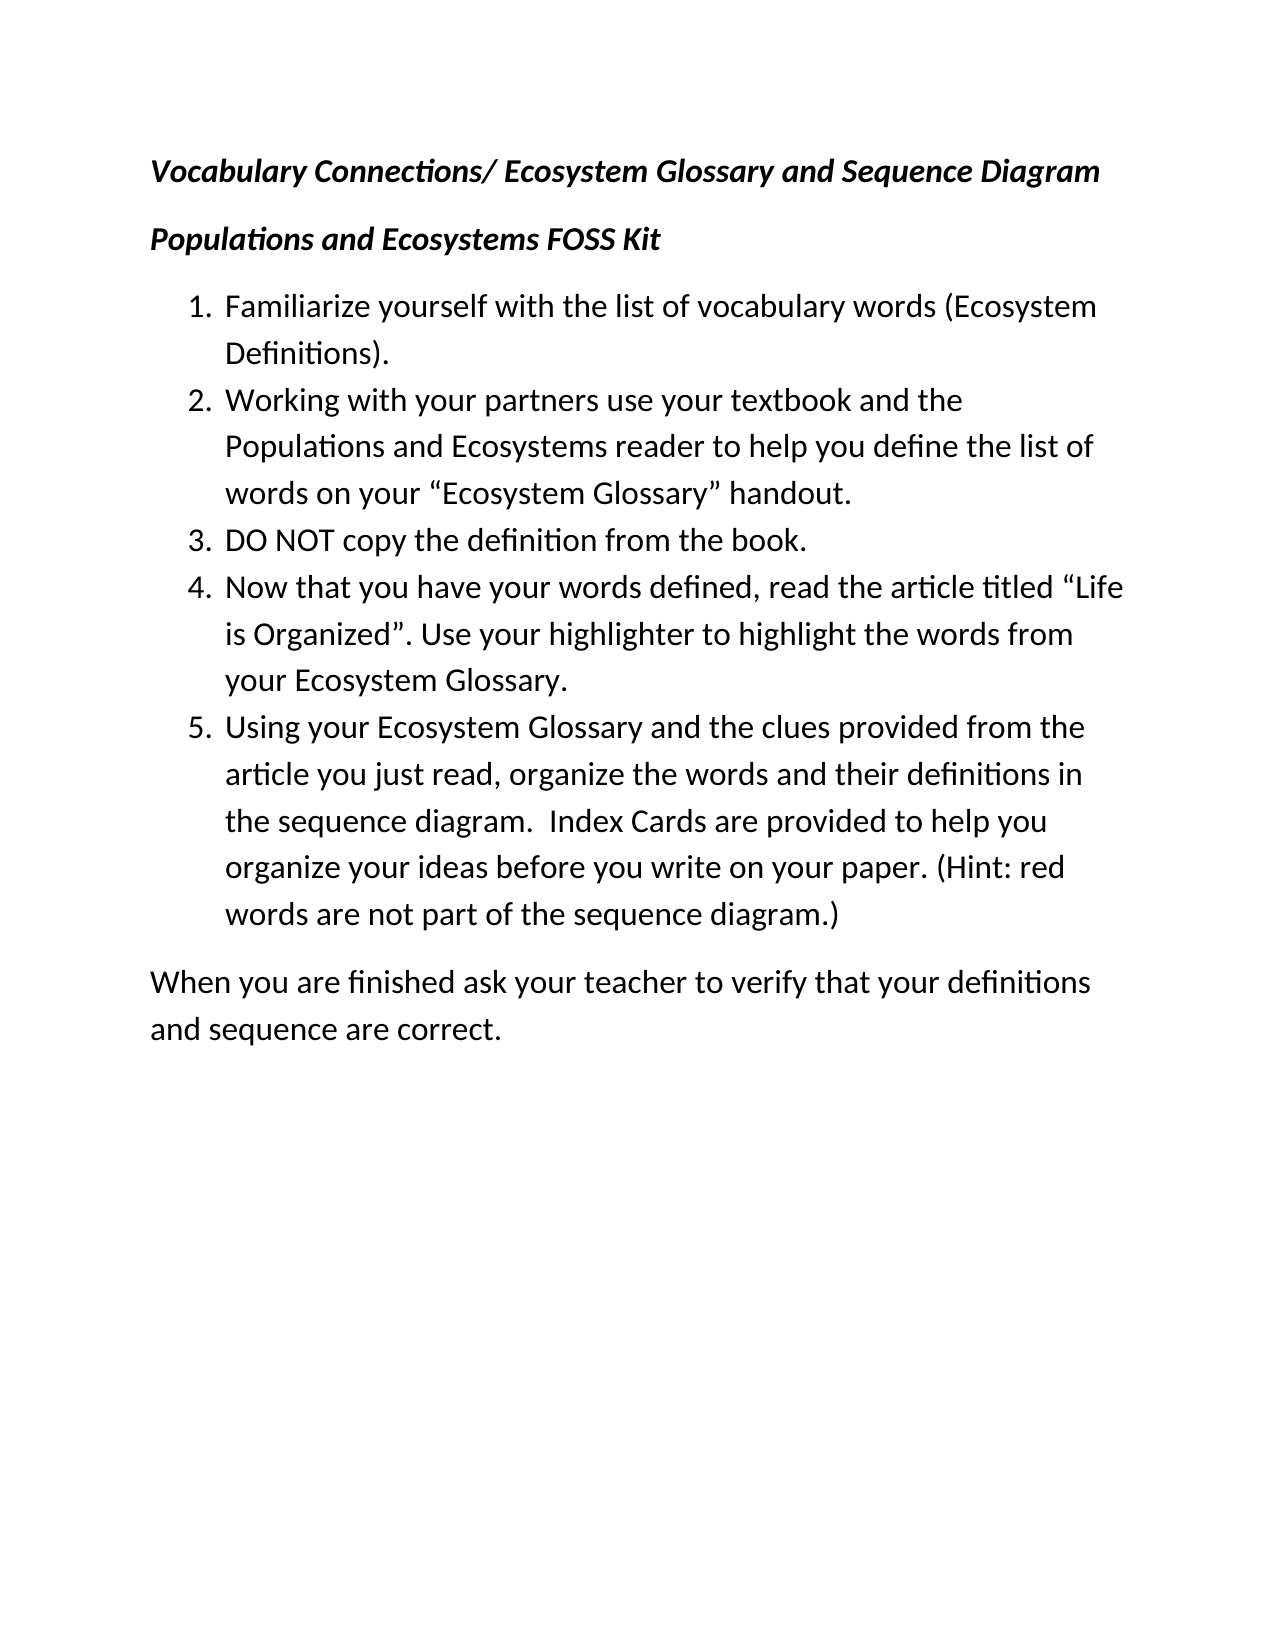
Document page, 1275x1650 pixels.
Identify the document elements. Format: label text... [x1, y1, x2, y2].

text When you are finished ask your teacher to verify that your definitions and sequence are correct. [150, 961, 1125, 1048]
text Vocabulary Connections/ Ecosystem Glossary and Sequence Diagram [150, 150, 1125, 191]
list Working with your partners use your textbook and the Populations and Ecosystems reader to help you define the list of words on your “Ecosystem Glossary” handout. [187, 379, 1125, 513]
text Populations and Ecosystems FOSS Kit [150, 218, 1125, 258]
list Using your Ecosystem Glossary and the clues provided from the article you just read, organize the words and their definitions in the sequence diagram. Index Cards are provided to help you organize your ideas before you write on your paper. (Hint: red words are not part of the sequence diagram.) [187, 706, 1125, 934]
list Familiarize yourself with the list of vocabulary words (Ecosystem Definitions). [187, 285, 1125, 373]
list DO NOT copy the definition from the book. [187, 519, 1125, 560]
list Now that you have your words defined, read the article titled “Life is Organized”. Use your highlighter to highlight the words from your Ecosystem Glossary. [187, 566, 1125, 700]
